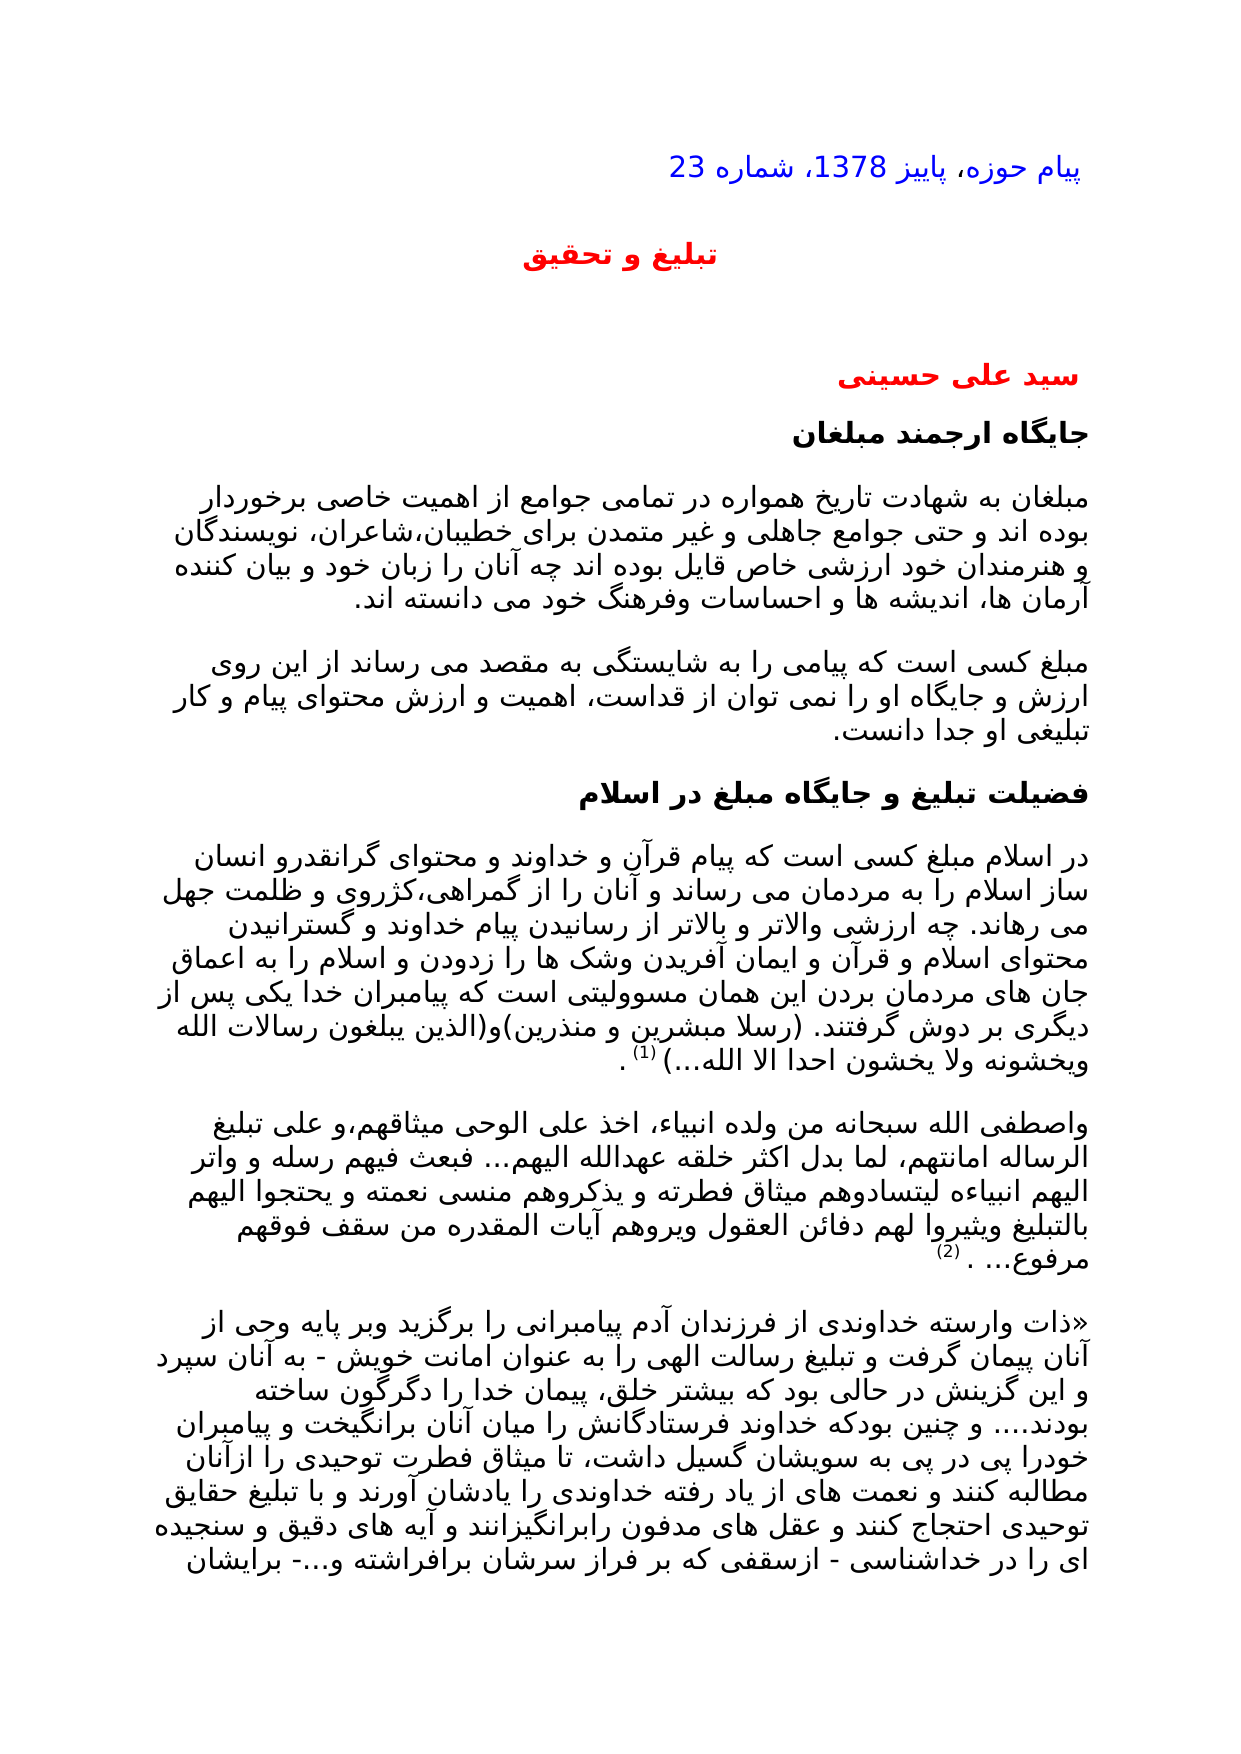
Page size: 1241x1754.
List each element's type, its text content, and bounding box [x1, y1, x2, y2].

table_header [150, 417, 1090, 1577]
text تبلیغ و تحقیق [150, 237, 1090, 271]
text سید علی حسینی [150, 358, 1090, 392]
text پیام حوزه، پاییز 1378، شماره 23 [150, 150, 1090, 212]
